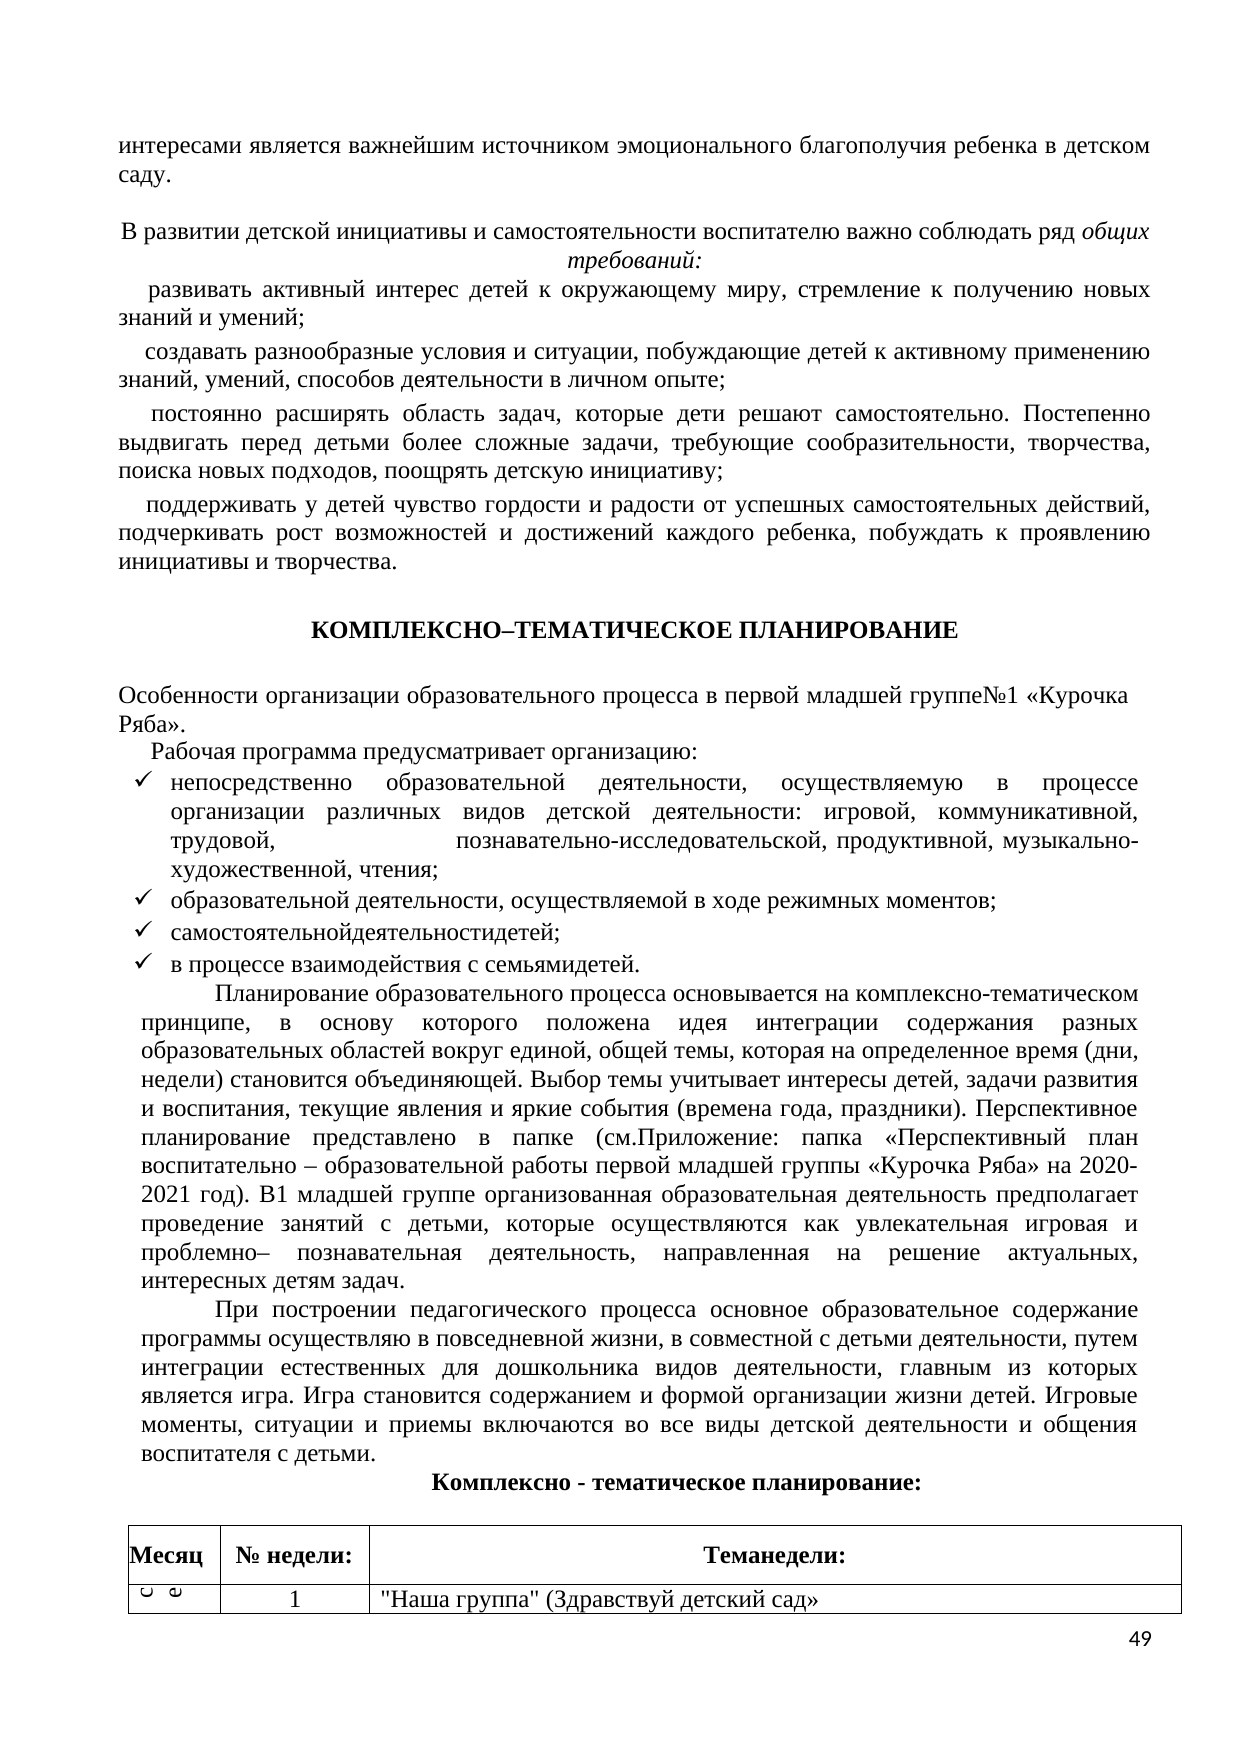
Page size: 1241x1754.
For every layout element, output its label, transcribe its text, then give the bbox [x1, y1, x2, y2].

text  создавать разнообразные условия и ситуации, побуждающие детей к активному применению знаний, умений, способов деятельности в личном опыте; [118, 336, 1152, 393]
text  поддерживать у детей чувство гордости и радости от успешных самостоятельных действий, подчеркивать рост возможностей и достижений каждого ребенка, побуждать к проявлению инициативы и творчества. [118, 489, 1152, 575]
table_cell 1 [221, 1585, 369, 1613]
list самостоятельнойдеятельностидетей; [133, 917, 1139, 946]
text Рабочая программа предусматривает организацию: [150, 738, 1129, 765]
text КОМПЛЕКСНО–ТЕМАТИЧЕСКОЕ ПЛАНИРОВАНИЕ [118, 615, 1152, 644]
text  постоянно расширять область задач, которые дети решают самостоятельно. Постепенно выдвигать перед детьми более сложные задачи, требующие сообразительности, творчества, поиска новых подходов, поощрять детскую инициативу; [118, 398, 1152, 484]
list непосредственно образовательной деятельности, осуществляемую в процессе организации различных видов детской деятельности: игровой, коммуникативной, трудовой, познавательно-исследовательской, продуктивной, музыкально-художественной, чтения; [133, 768, 1139, 883]
table_cell сентябрь [129, 1585, 220, 1613]
table_header № недели: [221, 1526, 369, 1584]
text В развитии детской инициативы и самостоятельности воспитателю важно соблюдать ряд общих требований: [118, 216, 1152, 274]
table_header Месяц [129, 1526, 220, 1584]
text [118, 130, 1152, 187]
text При построении педагогического процесса основное образовательное содержание программы осуществляю в повседневной жизни, в совместной с детьми деятельности, путем интеграции естественных для дошкольника видов деятельности, главным из которых является игра. Игра становится содержанием и формой организации жизни детей. Игровые моменты, ситуации и приемы включаются во все виды детской деятельности и общения воспитателя с детьми. [141, 1294, 1139, 1467]
text  развивать активный интерес детей к окружающему миру, стремление к получению новых знаний и умений; [118, 274, 1152, 331]
list образовательной деятельности, осуществляемой в ходе режимных моментов; [133, 886, 1139, 914]
text Особенности организации образовательного процесса в первой младшей группе№1 «Курочка Ряба». [118, 680, 1129, 738]
list в процессе взаимодействия с семьямидетей. [133, 949, 1139, 978]
table_header Теманедели: [370, 1526, 1181, 1584]
text Планирование образовательного процесса основывается на комплексно-тематическом принципе, в основу которого положена идея интеграции содержания разных образовательных областей вокруг единой, общей темы, которая на определенное время (дни, недели) становится объединяющей. Выбор темы учитывает интересы детей, задачи развития и воспитания, текущие явления и яркие события (времена года, праздники). Перспективное планирование представлено в папке (см.Приложение: папка «Перспективный план воспитательно – образовательной работы первой младшей группы «Курочка Ряба» на 2020-2021 год). В1 младшей группе организованная образовательная деятельность предполагает проведение занятий с детьми, которые осуществляются как увлекательная игровая и проблемно– познавательная деятельность, направленная на решение актуальных, интересных детям задач. [141, 978, 1139, 1294]
text Комплексно - тематическое планирование: [141, 1467, 1139, 1495]
table_cell "Наша группа" (Здравствуй детский сад» [370, 1585, 1181, 1613]
